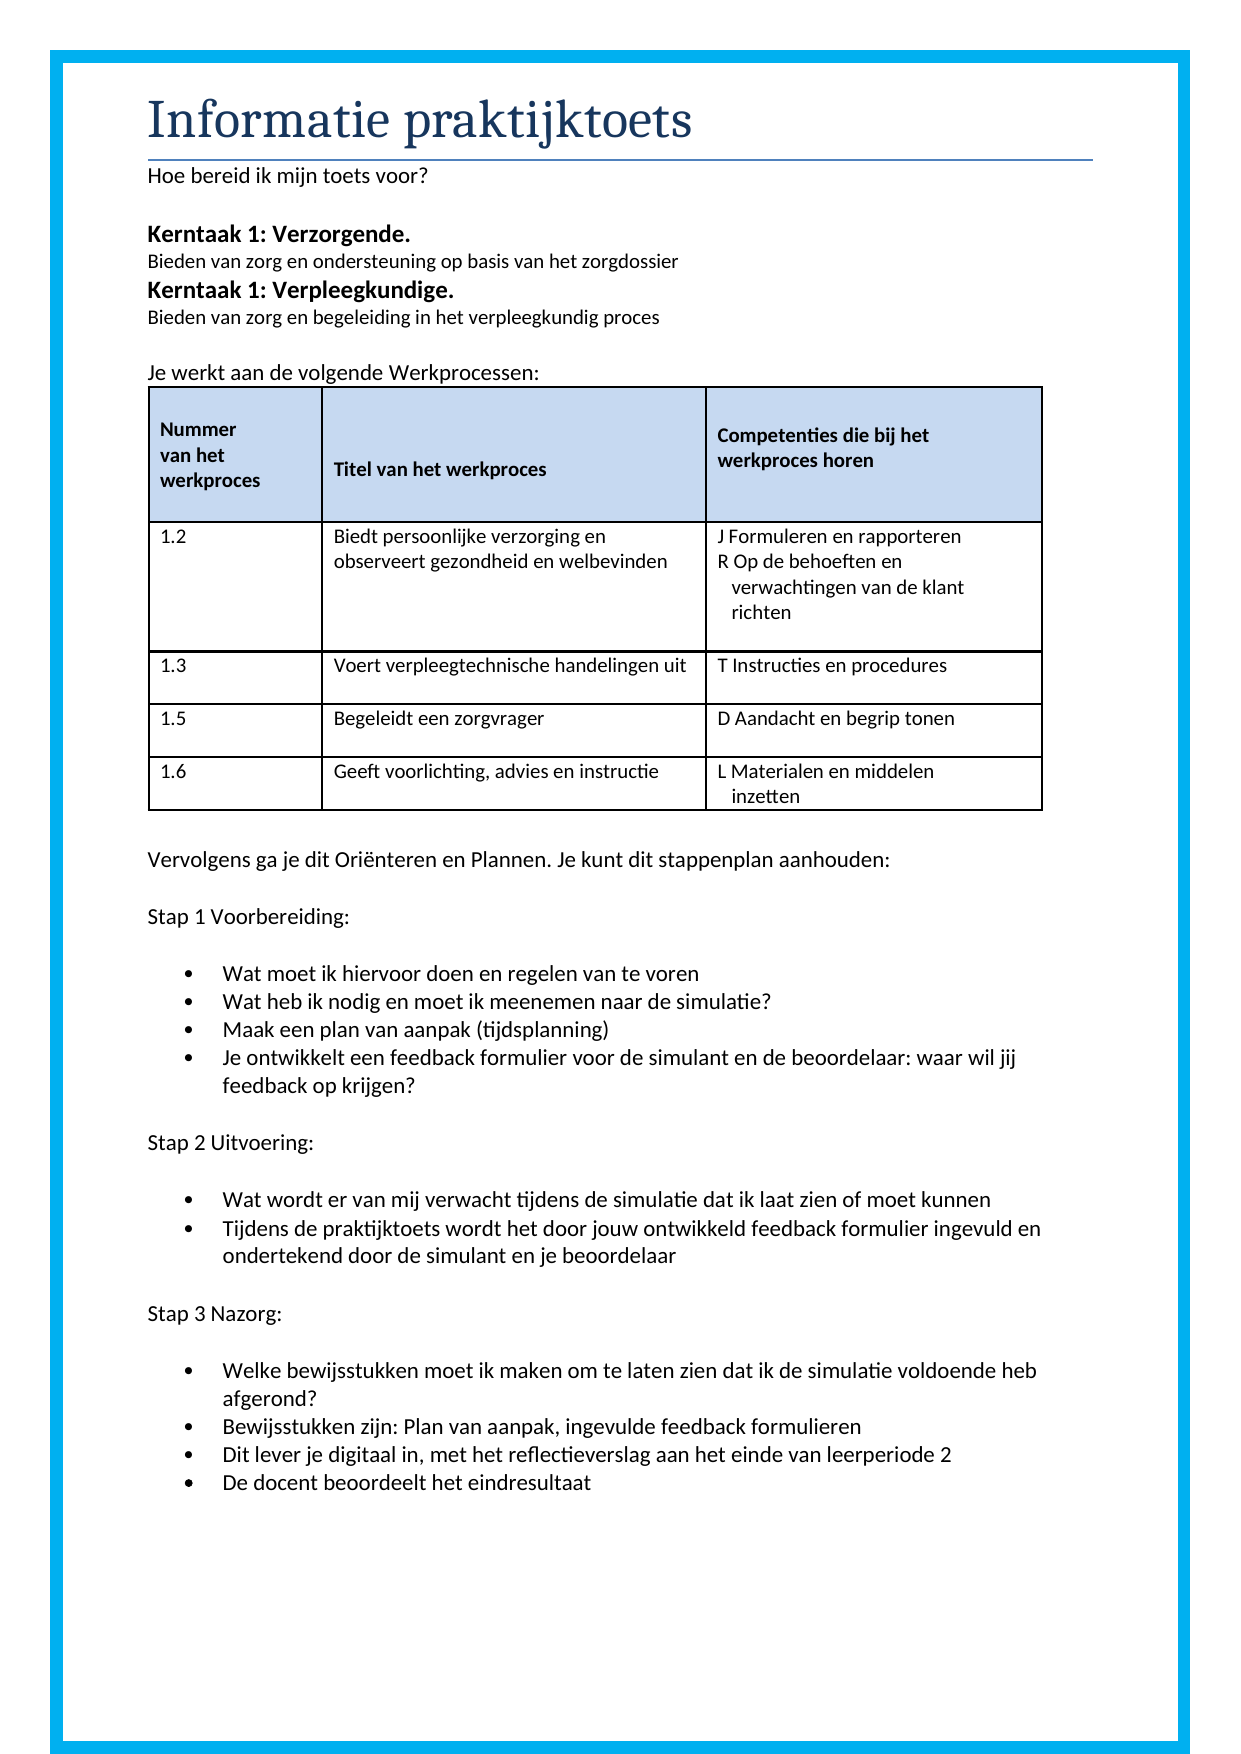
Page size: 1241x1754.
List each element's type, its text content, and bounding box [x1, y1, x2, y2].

table_cell 1.5 [150, 705, 321, 756]
table_cell Begeleidt een zorgvrager [323, 705, 705, 756]
table_cell Geeft voorlichting, advies en instructie [323, 758, 705, 809]
list Dit lever je digitaal in, met het reflectieverslag aan het einde van leerperiode 2 [185, 1440, 1093, 1468]
table_cell 1.3 [150, 653, 321, 703]
table_cell 1.2 [150, 523, 321, 650]
table_cell L Materialen en middelen inzetten [707, 758, 1041, 809]
table_cell T Instructies en procedures [707, 653, 1041, 703]
table_header Competenties die bij het werkproces horen [707, 388, 1041, 521]
list De docent beoordeelt het eindresultaat [185, 1468, 1093, 1496]
table_cell Biedt persoonlijke verzorging en observeert gezondheid en welbevinden [323, 523, 705, 650]
list Je ontwikkelt een feedback formulier voor de simulant en de beoordelaar: waar wil jij feedback op krijgen? [185, 1043, 1093, 1099]
list Maak een plan van aanpak (tijdsplanning) [185, 1015, 1093, 1043]
text Stap 3 Nazorg: [147, 1299, 1093, 1327]
text Vervolgens ga je dit Oriënteren en Plannen. Je kunt dit stappenplan aanhouden: [147, 845, 1093, 873]
text Hoe bereid ik mijn toets voor? [147, 161, 1093, 189]
text Stap 2 Uitvoering: [147, 1128, 1093, 1156]
list Welke bewijsstukken moet ik maken om te laten zien dat ik de simulatie voldoende heb afgerond? [185, 1356, 1093, 1412]
list Wat wordt er van mij verwacht tijdens de simulatie dat ik laat zien of moet kunnen [185, 1186, 1093, 1214]
table_header Titel van het werkproces [323, 388, 705, 521]
list Wat moet ik hiervoor doen en regelen van te voren [185, 959, 1093, 987]
table_cell J Formuleren en rapporteren R Op de behoeften en verwachtingen van de klant richten [707, 523, 1041, 650]
text Informatie praktijktoets [147, 89, 1093, 161]
table_header Nummer van het werkproces [150, 388, 321, 521]
text Stap 1 Voorbereiding: [147, 902, 1093, 930]
table_cell 1.6 [150, 758, 321, 809]
text Kerntaak 1: Verzorgende. Bieden van zorg en ondersteuning op basis van het zorgdossier Kerntaak 1: Verpleegkundige. Bieden van zorg en begeleiding in het verpleegkundig proces Je werkt aan de volgende Werkprocessen: [147, 218, 1093, 386]
list Wat heb ik nodig en moet ik meenemen naar de simulatie? [185, 987, 1093, 1015]
list Tijdens de praktijktoets wordt het door jouw ontwikkeld feedback formulier ingevuld en ondertekend door de simulant en je beoordelaar [185, 1214, 1093, 1270]
table_cell Voert verpleegtechnische handelingen uit [323, 653, 705, 703]
list Bewijsstukken zijn: Plan van aanpak, ingevulde feedback formulieren [185, 1412, 1093, 1440]
table_cell D Aandacht en begrip tonen [707, 705, 1041, 756]
